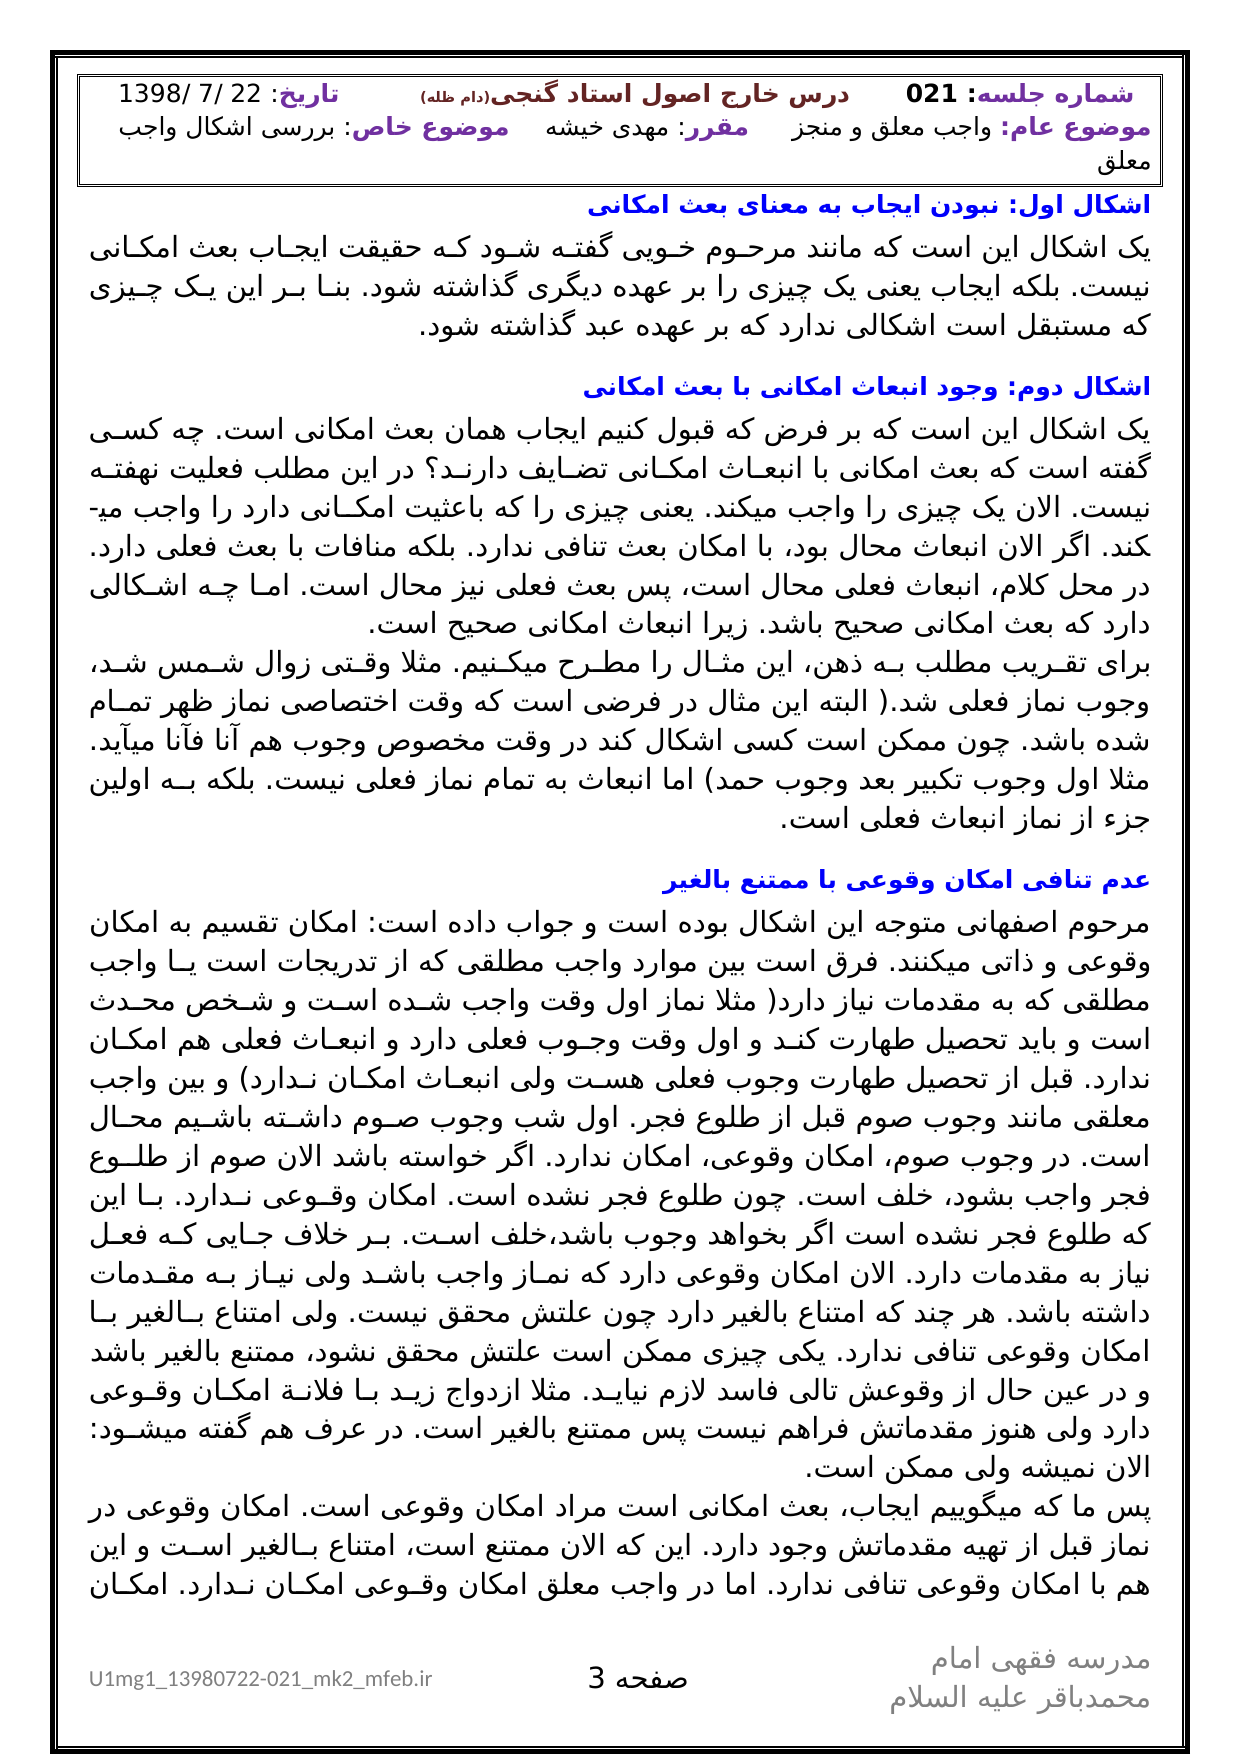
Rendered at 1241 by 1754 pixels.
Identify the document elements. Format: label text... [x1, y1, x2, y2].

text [89, 1490, 1152, 1602]
subtitle اشکال اول: نبودن ایجاب به معنای بعث امکانی [89, 191, 1152, 220]
subtitle عدم تنافی امکان وقوعی با ممتنع بالغیر [89, 866, 1152, 895]
subtitle اشکال دوم: وجود انبعاث امکانی با بعث امکانی [89, 372, 1152, 401]
text یک اشکال این است که مانند مرحوم خویی گفته شود که حقیقت ایجاب بعث امکانی نیست. بلکه ایجاب یعنی یک چیزی را بر عهده دیگری گذاشته شود. بنا بر این یک چیزی که مستبقل است اشکالی ندارد که بر عهده عبد گذاشته شود. [89, 230, 1152, 342]
text برای تقریب مطلب به ذهن، این مثال را مطرح میکنیم. مثلا وقتی زوال شمس شد، وجوب نماز فعلی شد.( البته این مثال در فرضی است که وقت اختصاصی نماز ظهر تمام شده باشد. چون ممکن است کسی اشکال کند در وقت مخصوص وجوب هم آنا فآنا میآید. مثلا اول وجوب تکبیر بعد وجوب حمد) اما انبعاث به تمام نماز فعلی نیست. بلکه به اولین جزء از نماز انبعاث فعلی است. [89, 646, 1152, 836]
text یک اشکال این است که بر فرض که قبول کنیم ایجاب همان بعث امکانی است. چه کسی گفته است که بعث امکانی با انبعاث امکانی تضایف دارند؟ در این مطلب فعلیت نهفته نیست. الان یک چیزی را واجب میکند. یعنی چیزی را که باعثیت امکانی دارد را واجب میکند. اگر الان انبعاث محال بود، با امکان بعث تنافی ندارد. بلکه منافات با بعث فعلی دارد. در محل کلام، انبعاث فعلی محال است، پس بعث فعلی نیز محال است. اما چه اشکالی دارد که بعث امکانی صحیح باشد. زیرا انبعاث امکانی صحیح است. [89, 412, 1152, 641]
text مرحوم اصفهانی متوجه این اشکال بوده است و جواب داده است: امکان تقسیم به امکان وقوعی و ذاتی میکنند. فرق است بین موارد واجب مطلقی که از تدریجات است یا واجب مطلقی که به مقدمات نیاز دارد( مثلا نماز اول وقت واجب شده است و شخص محدث است و باید تحصیل طهارت کند و اول وقت وجوب فعلی دارد و انبعاث فعلی هم امکان ندارد. قبل از تحصیل طهارت وجوب فعلی هست ولی انبعاث امکان ندارد) و بین واجب معلقی مانند وجوب صوم قبل از طلوع فجر. اول شب وجوب صوم داشته باشیم محال است. در وجوب صوم، امکان وقوعی، امکان ندارد. اگر خواسته باشد الان صوم از طلوع فجر واجب بشود، خلف است. چون طلوع فجر نشده است. امکان وقوعی ندارد. با این که طلوع فجر نشده است اگر بخواهد وجوب باشد،خلف است. بر خلاف جایی که فعل نیاز به مقدمات دارد. الان امکان وقوعی دارد که نماز واجب باشد ولی نیاز به مقدمات داشته باشد. هر چند که امتناع بالغیر دارد چون علتش محقق نیست. ولی امتناع بالغیر با امکان وقوعی تنافی ندارد. یکی چیزی ممکن است علتش محقق نشود، ممتنع بالغیر باشد و در عین حال از وقوعش تالی فاسد لازم نیاید. مثلا ازدواج زید با فلانة امکان وقوعی دارد ولی هنوز مقدماتش فراهم نیست پس ممتنع بالغیر است. در عرف هم گفته میشود: الان نمیشه ولی ممکن است. [89, 905, 1152, 1485]
